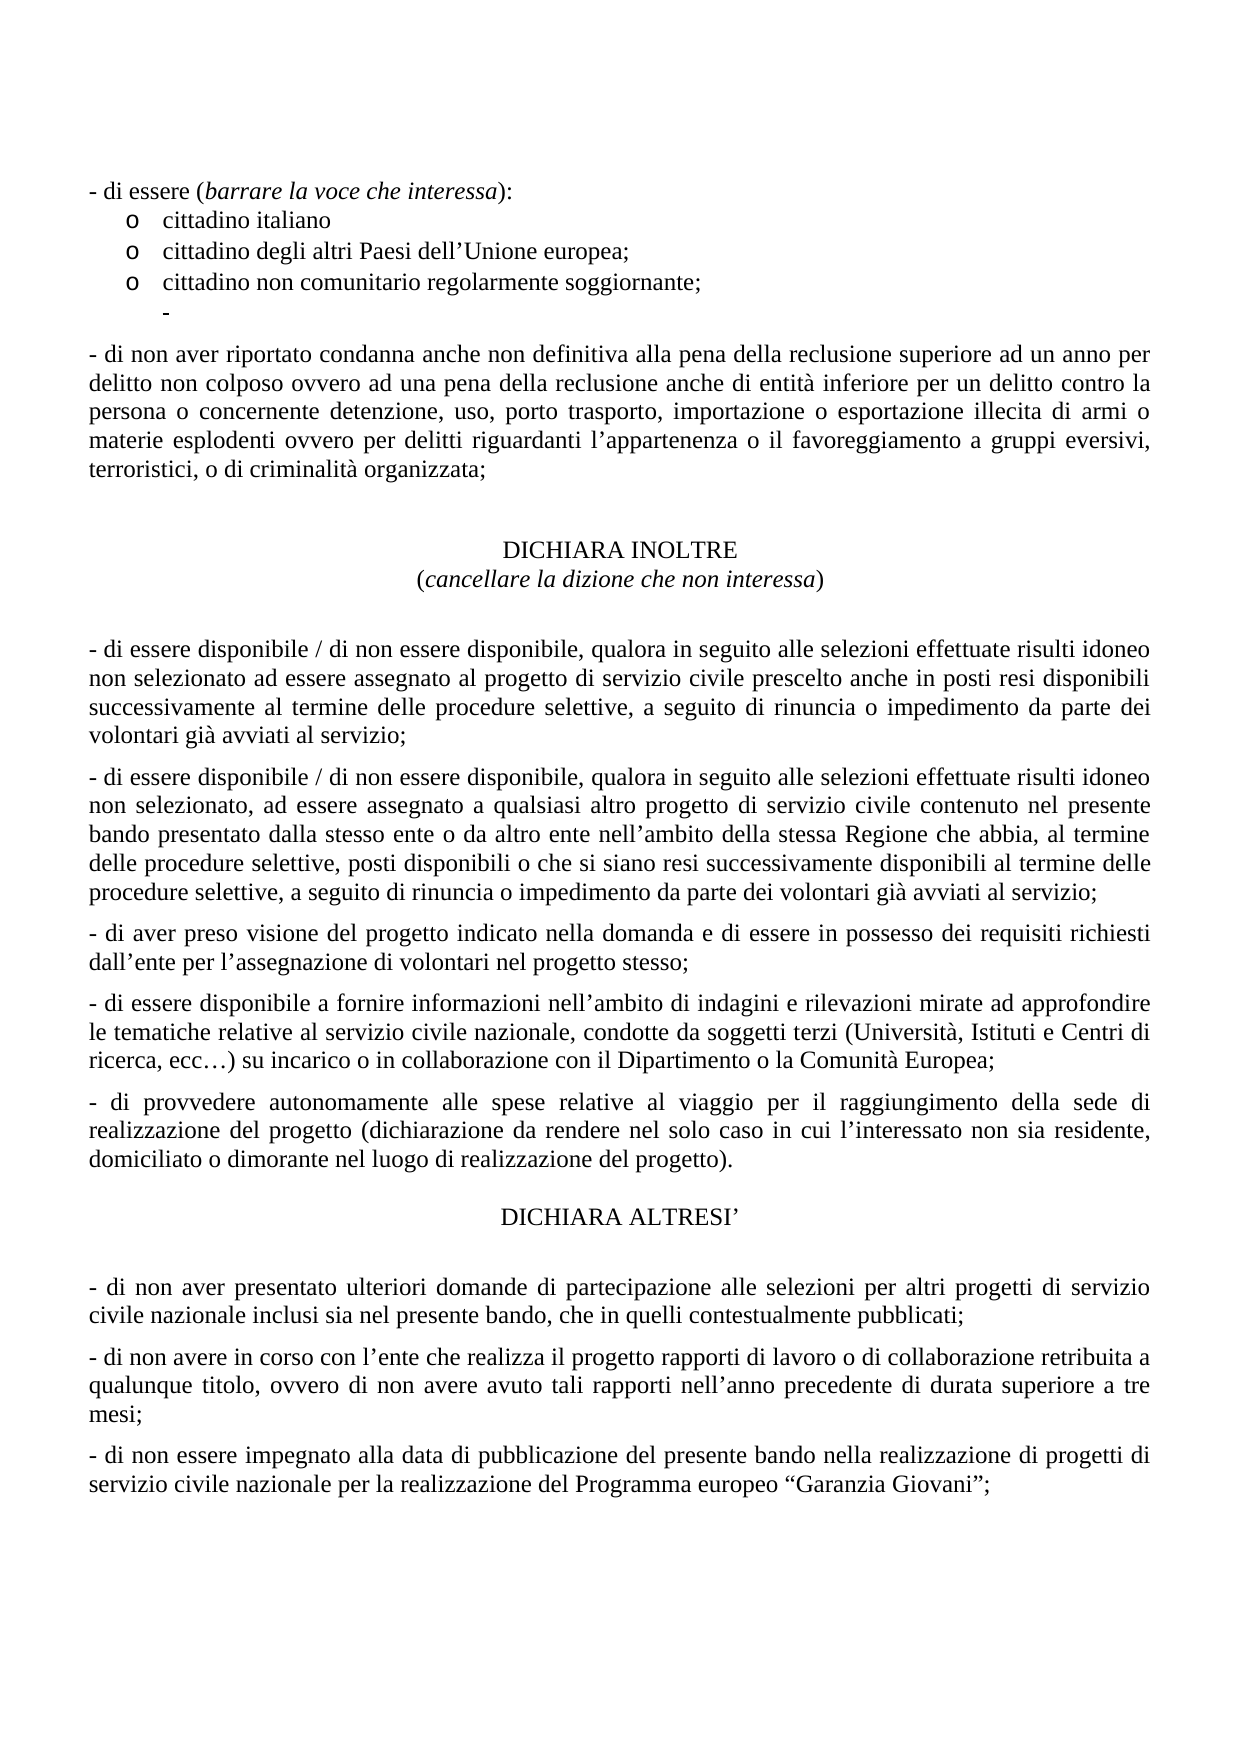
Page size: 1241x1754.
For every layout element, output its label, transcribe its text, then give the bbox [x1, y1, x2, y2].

text - di essere disponibile / di non essere disponibile, qualora in seguito alle selezioni effettuate risulti idoneo non selezionato ad essere assegnato al progetto di servizio civile prescelto anche in posti resi disponibili successivamente al termine delle procedure selettive, a seguito di rinuncia o impedimento da parte dei volontari già avviati al servizio; [88, 634, 1152, 749]
text - di non avere in corso con l’ente che realizza il progetto rapporti di lavoro o di collaborazione retribuita a qualunque titolo, ovvero di non avere avuto tali rapporti nell’anno precedente di durata superiore a tre mesi; [88, 1342, 1152, 1428]
list cittadino degli altri Paesi dell’Unione europea; [125, 236, 1152, 267]
text (cancellare la dizione che non interessa) [88, 564, 1152, 593]
text - di non essere impegnato alla data di pubblicazione del presente bando nella realizzazione di progetti di servizio civile nazionale per la realizzazione del Programma europeo “Garanzia Giovani”; [88, 1440, 1152, 1498]
text DICHIARA INOLTRE [88, 535, 1152, 564]
text - di essere (barrare la voce che interessa): [88, 176, 1152, 205]
text - di non aver riportato condanna anche non definitiva alla pena della reclusione superiore ad un anno per delitto non colposo ovvero ad una pena della reclusione anche di entità inferiore per un delitto contro la persona o concernente detenzione, uso, porto trasporto, importazione o esportazione illecita di armi o materie esplodenti ovvero per delitti riguardanti l’appartenenza o il favoreggiamento a gruppi eversivi, terroristici, o di criminalità organizzata; [88, 339, 1152, 483]
text - di essere disponibile a fornire informazioni nell’ambito di indagini e rilevazioni mirate ad approfondire le tematiche relative al servizio civile nazionale, condotte da soggetti terzi (Università, Istituti e Centri di ricerca, ecc…) su incarico o in collaborazione con il Dipartimento o la Comunità Europea; [88, 988, 1152, 1074]
text - di non aver presentato ulteriori domande di partecipazione alle selezioni per altri progetti di servizio civile nazionale inclusi sia nel presente bando, che in quelli contestualmente pubblicati; [88, 1272, 1152, 1329]
text - di essere disponibile / di non essere disponibile, qualora in seguito alle selezioni effettuate risulti idoneo non selezionato, ad essere assegnato a qualsiasi altro progetto di servizio civile contenuto nel presente bando presentato dalla stesso ente o da altro ente nell’ambito della stessa Regione che abbia, al termine delle procedure selettive, posti disponibili o che si siano resi successivamente disponibili al termine delle procedure selettive, a seguito di rinuncia o impedimento da parte dei volontari già avviati al servizio; [88, 762, 1152, 905]
text - di aver preso visione del progetto indicato nella domanda e di essere in possesso dei requisiti richiesti dall’ente per l’assegnazione di volontari nel progetto stesso; [88, 918, 1152, 975]
list cittadino italiano [125, 205, 1152, 236]
list cittadino non comunitario regolarmente soggiornante; [125, 267, 1152, 298]
text - di provvedere autonomamente alle spese relative al viaggio per il raggiungimento della sede di realizzazione del progetto (dichiarazione da rendere nel solo caso in cui l’interessato non sia residente, domiciliato o dimorante nel luogo di realizzazione del progetto). [88, 1087, 1152, 1173]
text DICHIARA ALTRESI’ [88, 1202, 1152, 1230]
